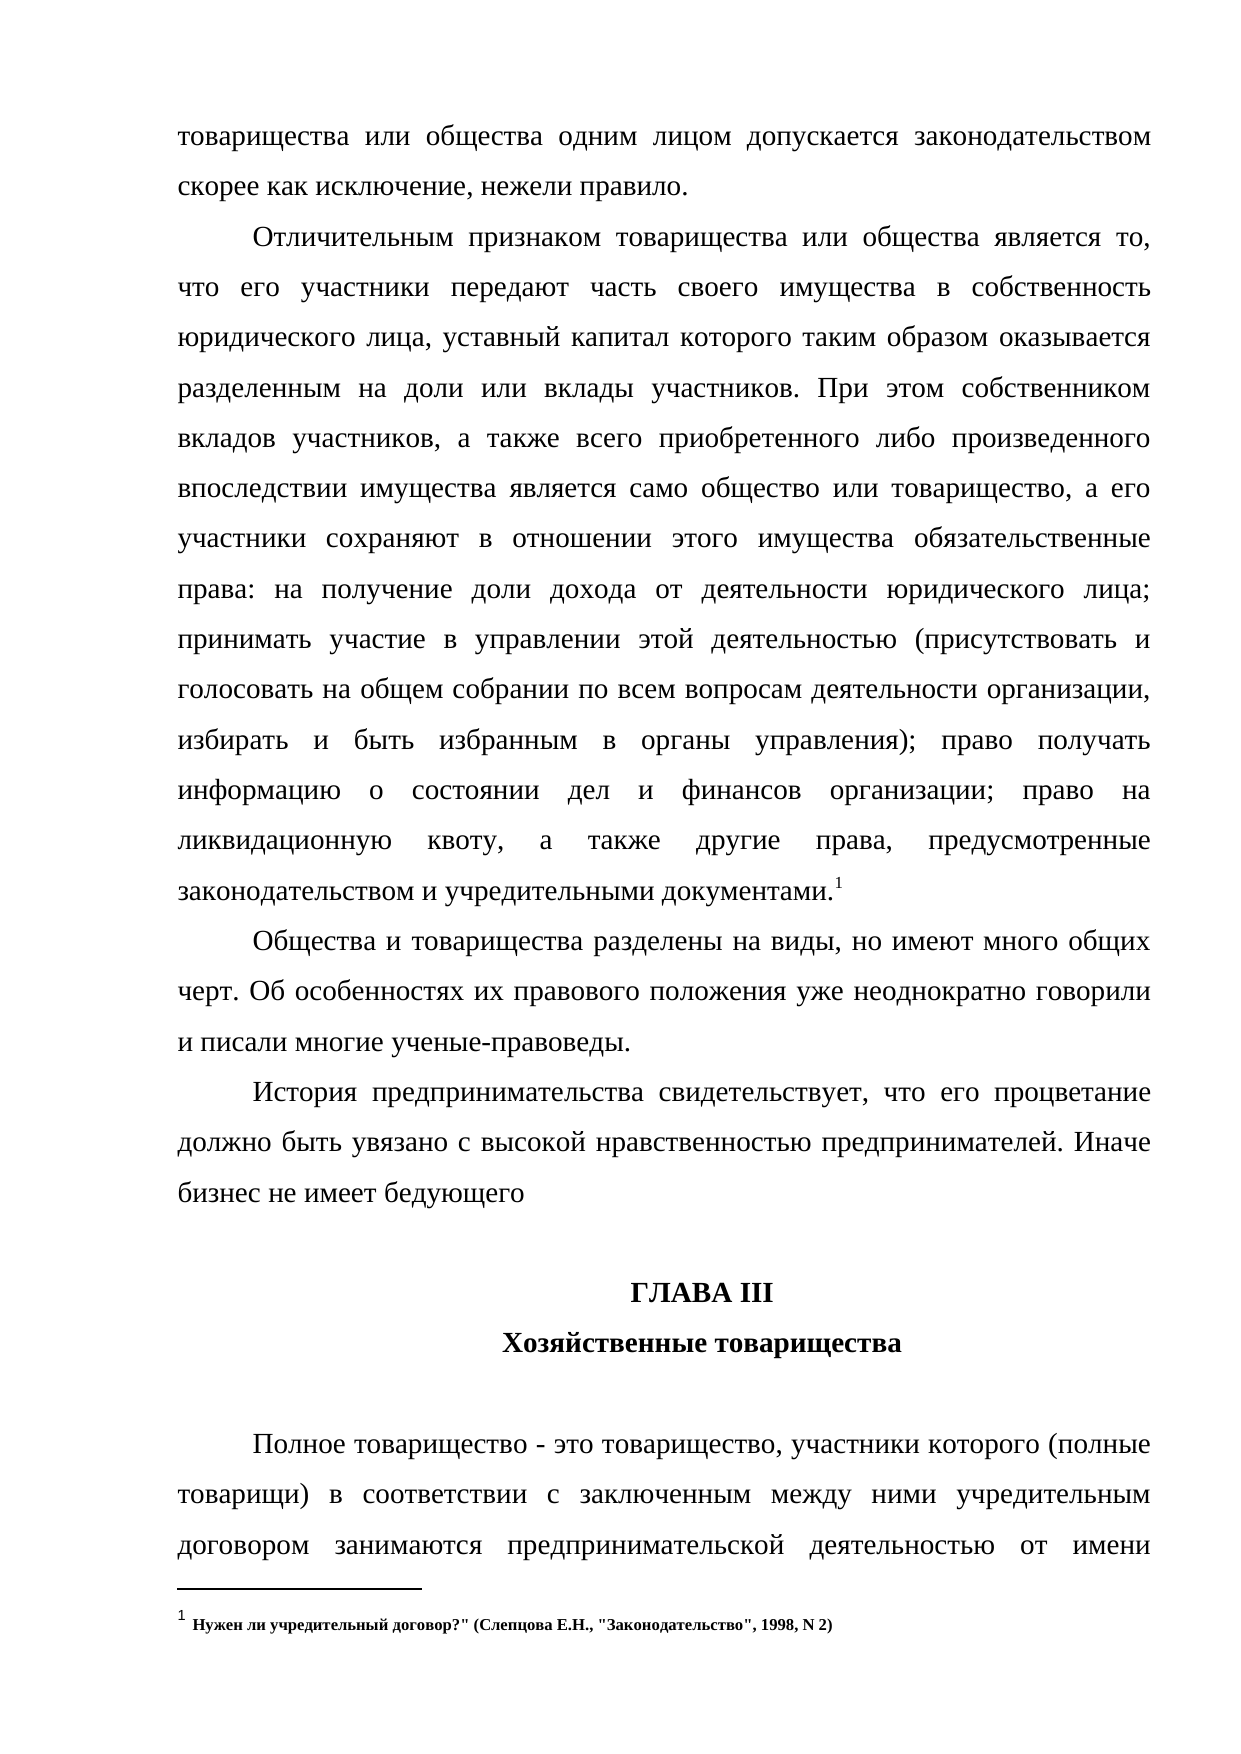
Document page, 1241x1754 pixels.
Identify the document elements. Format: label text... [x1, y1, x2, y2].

text История предпринимательства свидетельствует, что его процветание должно быть увязано с высокой нравственностью предпринимателей. Иначе бизнес не имеет бедующего [177, 1074, 1152, 1208]
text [177, 1426, 1152, 1560]
text Хозяйственные товарищества [177, 1326, 1152, 1359]
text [177, 118, 1152, 202]
text Общества и товарищества разделены на виды, но имеют много общих черт. Об особенностях их правового положения уже неоднократно говорили и писали многие ученые-правоведы. [177, 923, 1152, 1057]
text ГЛАВА III [177, 1275, 1152, 1309]
text Отличительным признаком товарищества или общества является то, что его участники передают часть своего имущества в собственность юридического лица, уставный капитал которого таким образом оказывается разделенным на доли или вклады участников. При этом собственником вкладов участников, а также всего приобретенного либо произведенного впоследствии имущества является само общество или товарищество, а его участники сохраняют в отношении этого имущества обязательственные права: на получение доли дохода от деятельности юридического лица; принимать участие в управлении этой деятельностью (присутствовать и голосовать на общем собрании по всем вопросам деятельности организации, избирать и быть избранным в органы управления); право получать информацию о состоянии дел и финансов организации; право на ликвидационную квоту, а также другие права, предусмотренные законодательством и учредительными документами. [177, 219, 1152, 906]
